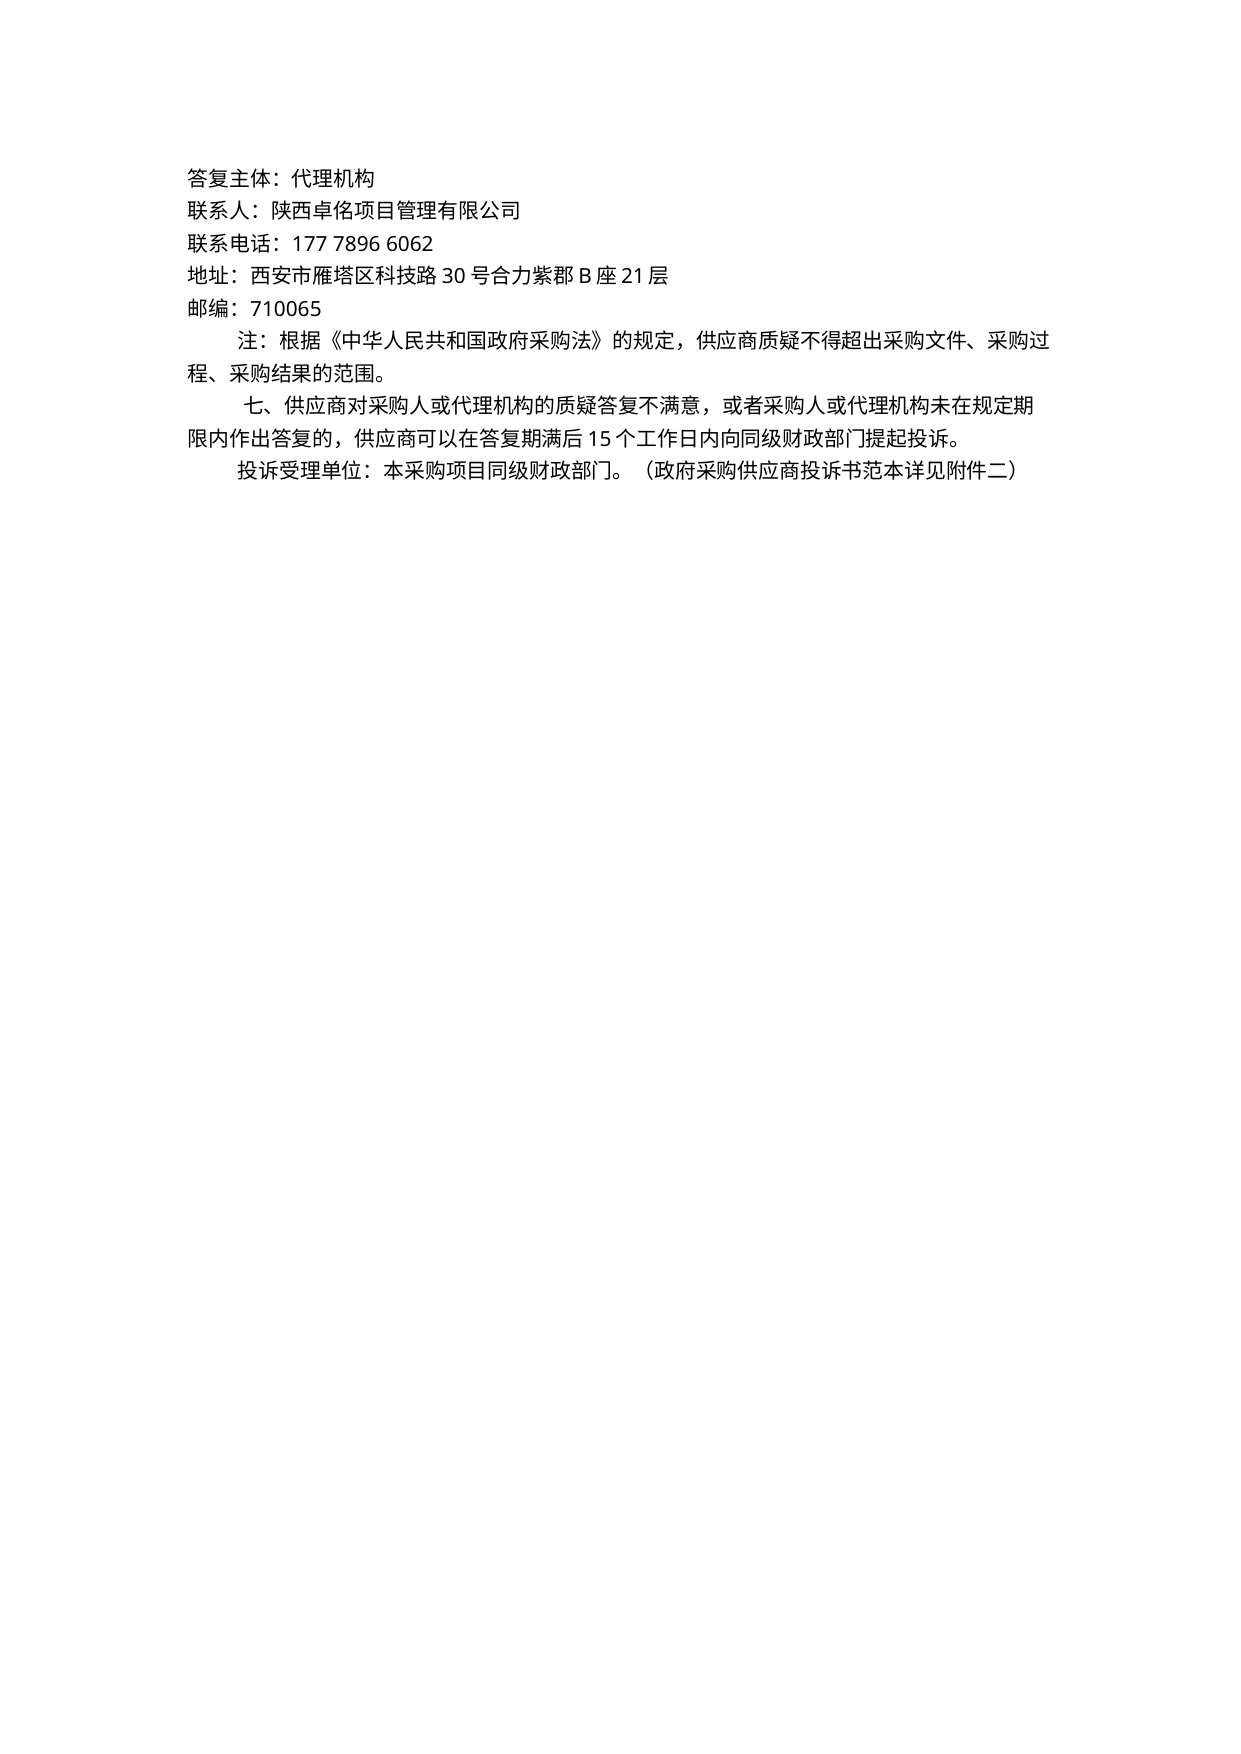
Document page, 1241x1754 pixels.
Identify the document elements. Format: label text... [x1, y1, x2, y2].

text 联系电话：177 7896 6062 [187, 227, 1053, 259]
text 七、供应商对采购人或代理机构的质疑答复不满意，或者采购人或代理机构未在规定期限内作出答复的，供应商可以在答复期满后15个工作日内向同级财政部门提起投诉。 [187, 389, 1053, 454]
text 地址：西安市雁塔区科技路30号合力紫郡B座21层 [187, 259, 1053, 292]
text 邮编：710065 [187, 292, 1053, 324]
text 注：根据《中华人民共和国政府采购法》的规定，供应商质疑不得超出采购文件、采购过程、采购结果的范围。 [187, 324, 1053, 389]
text 投诉受理单位：本采购项目同级财政部门。（政府采购供应商投诉书范本详见附件二） [187, 454, 1053, 487]
text 答复主体：代理机构 [187, 162, 1053, 194]
text 联系人：陕西卓佲项目管理有限公司 [187, 194, 1053, 227]
